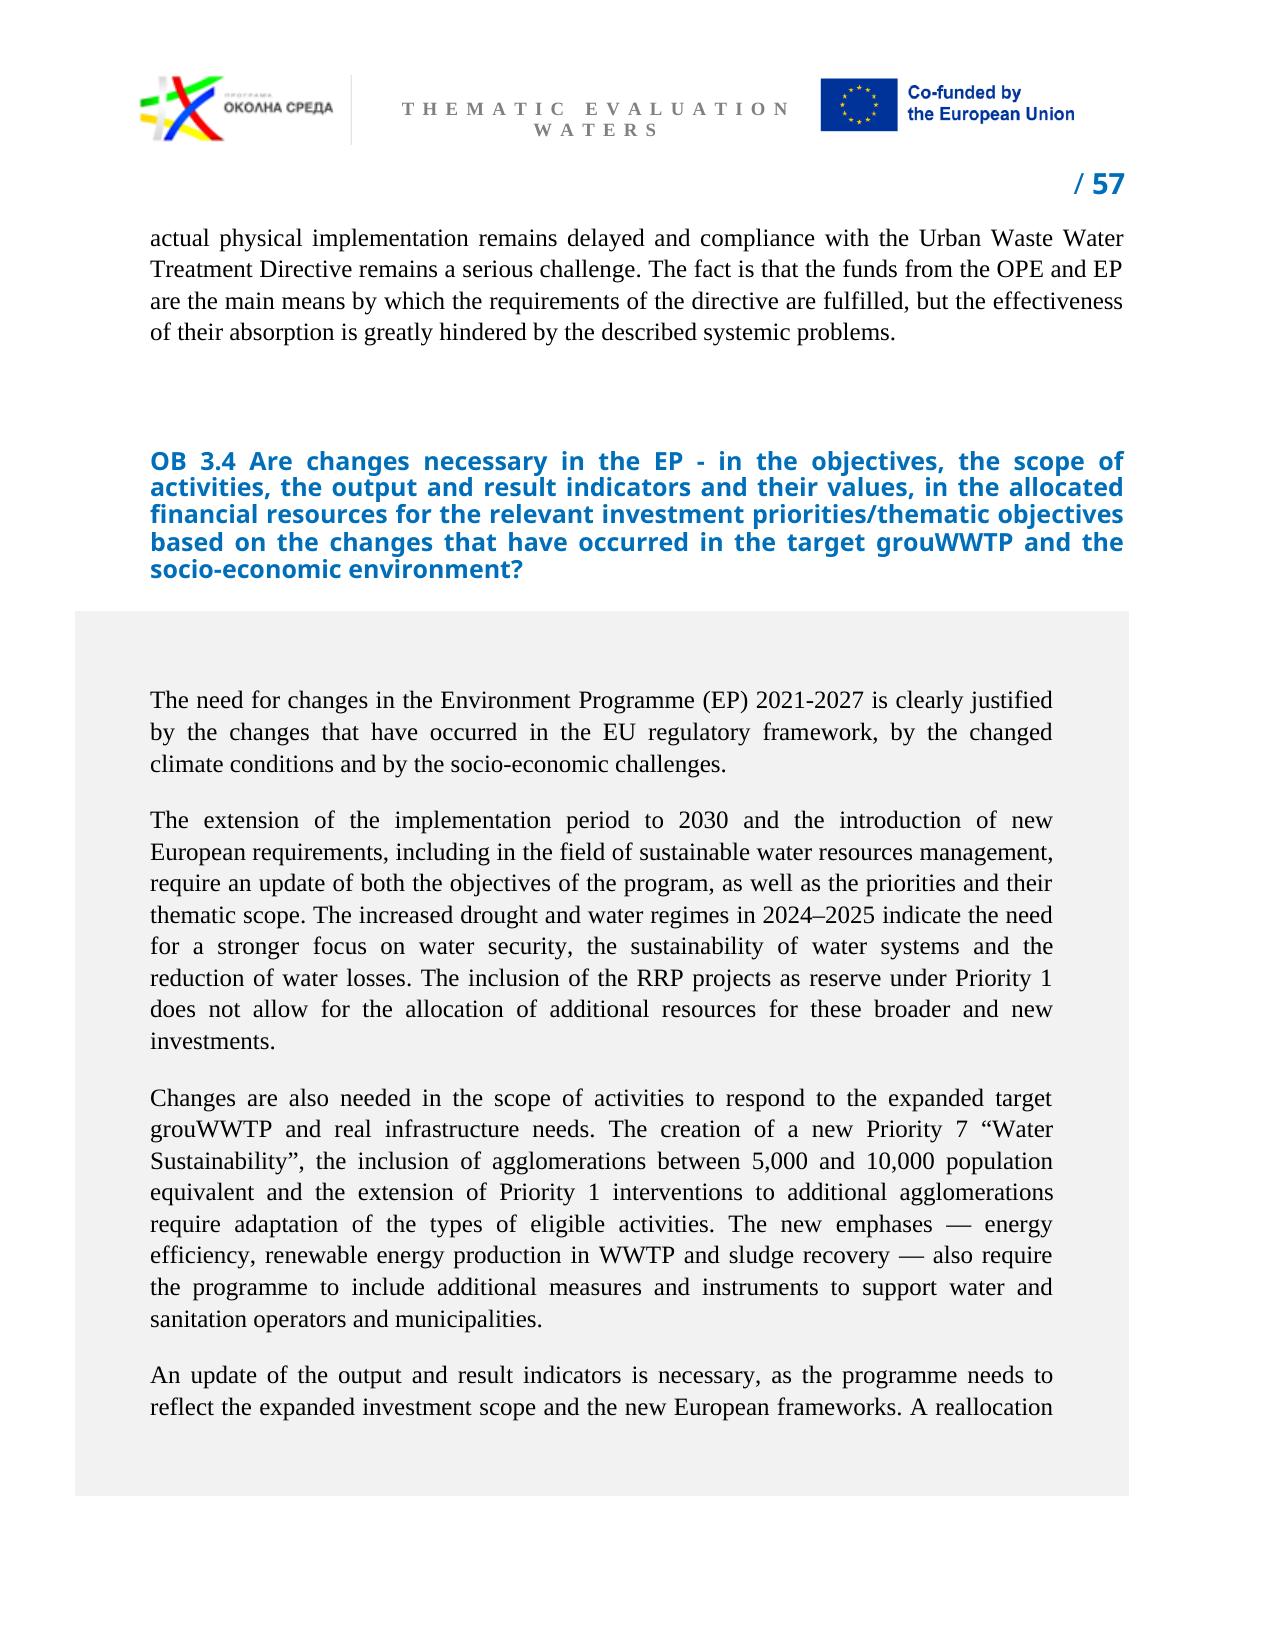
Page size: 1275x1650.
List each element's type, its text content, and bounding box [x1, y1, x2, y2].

text The need for changes in the Environment Programme (EP) 2021-2027 is clearly justified by the changes that have occurred in the EU regulatory framework, by the changed climate conditions and by the socio-economic challenges. [88, 623, 1117, 730]
text The extension of the implementation period to 2030 and the introduction of new European requirements, including in the field of sustainable water resources management, require an update of both the objectives of the program, as well as the priorities and their thematic scope. The increased drought and water regimes in 2024–2025 indicate the need for a stronger focus on water security, the sustainability of water systems and the reduction of water losses. The inclusion of the RRP projects as reserve under Priority 1 does not allow for the allocation of additional resources for these broader and new investments. [88, 730, 1117, 1008]
list OB 3.4 Are changes necessary in the EP - in the objectives, the scope of activities, the output and result indicators and their values, in the allocated financial resources for the relevant investment priorities/thematic objectives based on the changes that have occurred in the target grouWWTP and the socio-economic environment? [150, 449, 1125, 586]
picture [123, 75, 353, 145]
picture [817, 75, 1077, 135]
text Changes are also needed in the scope of activities to respond to the expanded target grouWWTP and real infrastructure needs. The creation of a new Priority 7 “Water Sustainability”, the inclusion of agglomerations between 5,000 and 10,000 population equivalent and the extension of Priority 1 interventions to additional agglomerations require adaptation of the types of eligible activities. The new emphases — energy efficiency, renewable energy production in WWTP and sludge recovery — also require the programme to include additional measures and instruments to support water and sanitation operators and municipalities. [88, 1008, 1117, 1285]
